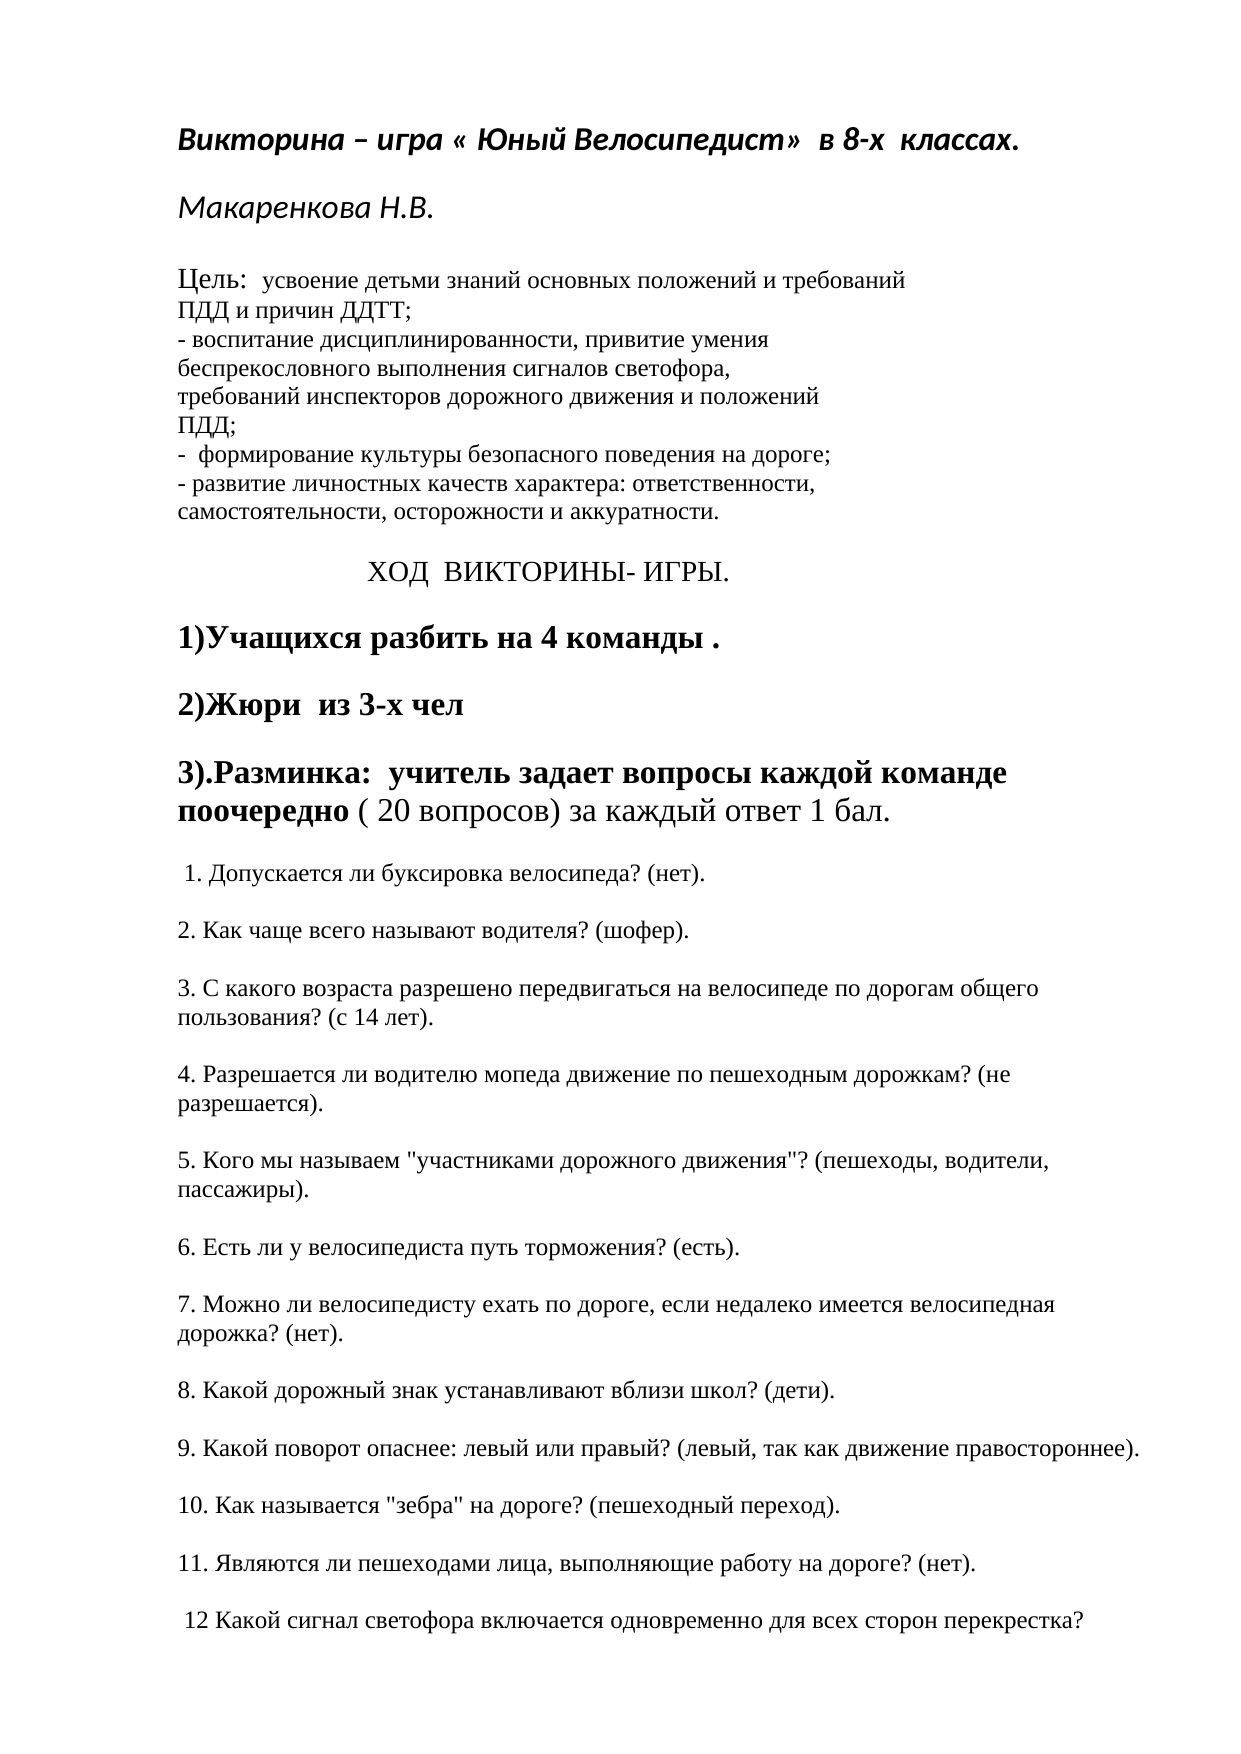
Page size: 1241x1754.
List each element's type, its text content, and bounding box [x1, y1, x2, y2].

text 1)Учащихся разбить на 4 команды . [177, 617, 1152, 655]
text Цель: усвоение детьми знаний основных положений и требований ПДД и причин ДДТТ; - воспитание дисциплинированности, привитие умения беспрекословного выполнения сигналов светофора, требований инспекторов дорожного движения и положений ПДД; - формирование культуры безопасного поведения на дороге; - развитие личностных качеств характера: ответственности, самостоятельности, осторожности и аккуратности. [177, 262, 1152, 525]
text Макаренкова Н.В. [177, 186, 1152, 226]
text 3).Разминка: учитель задает вопросы каждой команде поочередно ( 20 вопросов) за каждый ответ 1 бал. [177, 752, 1152, 829]
text Викторина – игра « Юный Велосипедист» в 8-х классах. [177, 118, 1152, 159]
text 2)Жюри из 3-х чел [177, 684, 1152, 723]
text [177, 858, 1152, 1634]
text ХОД ВИКТОРИНЫ- ИГРЫ. [177, 554, 1152, 588]
